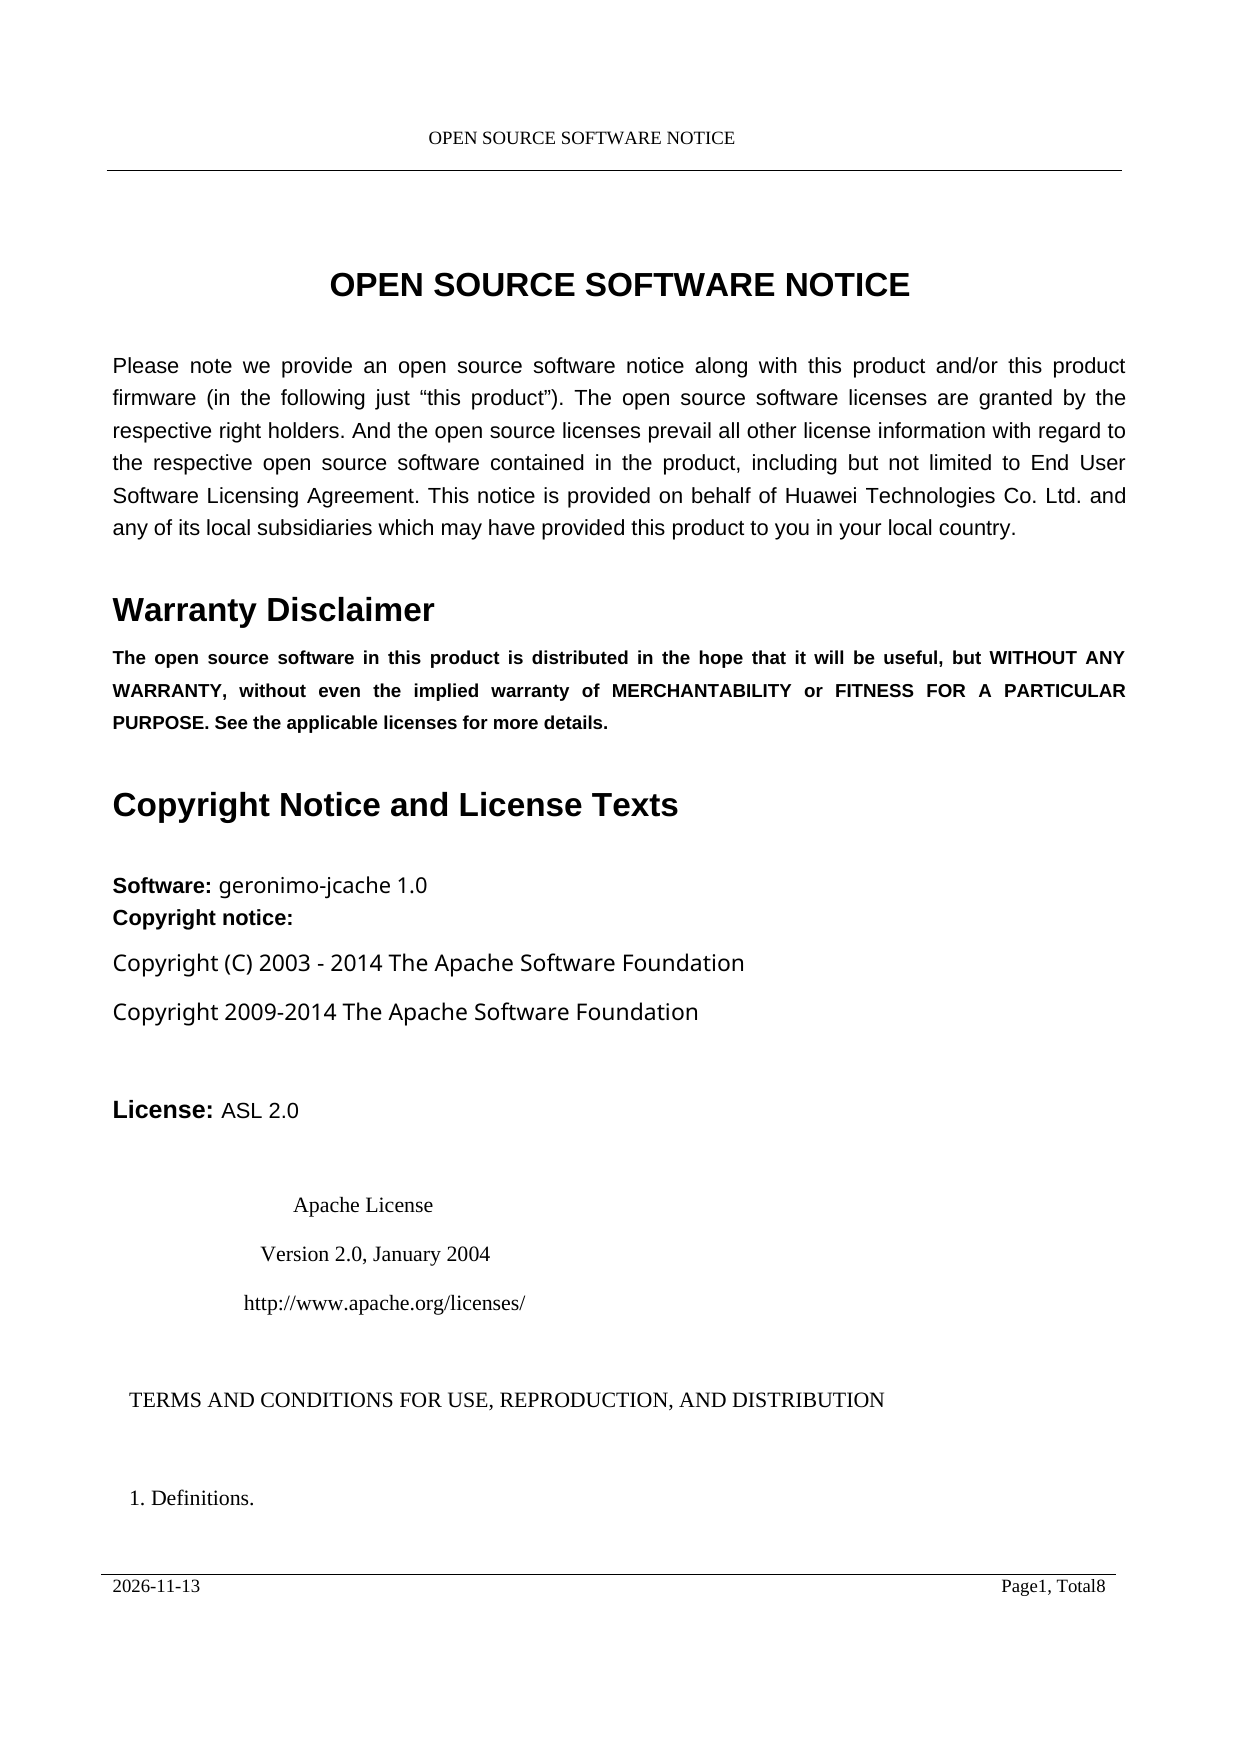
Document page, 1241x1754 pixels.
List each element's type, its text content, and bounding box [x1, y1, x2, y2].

text Warranty Disclaimer [112, 576, 1128, 641]
text Please note we provide an open source software notice along with this product and/or this product firmware (in the following just “this product”). The open source software licenses are granted by the respective right holders. And the open source licenses prevail all other license information with regard to the respective open source software contained in the product, including but not limited to End User Software Licensing Agreement. This notice is provided on behalf of Huawei Technologies Co. Ltd. and any of its local subsidiaries which may have provided this product to you in your local country. [112, 349, 1128, 544]
text Copyright notice: [112, 901, 1128, 934]
text Copyright Notice and License Texts [112, 771, 1128, 836]
text The open source software in this product is distributed in the hope that it will be useful, but WITHOUT ANY WARRANTY, without even the implied warranty of MERCHANTABILITY or FITNESS FOR A PARTICULAR PURPOSE. See the applicable licenses for more details. [112, 641, 1128, 739]
text Copyright (C) 2003 - 2014 The Apache Software Foundation Copyright 2009-2014 The Apache Software Foundation [112, 947, 1128, 1077]
text License: ASL 2.0 [112, 1093, 1128, 1125]
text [112, 1140, 1128, 1513]
text Software: geronimo-jcache 1.0 [112, 869, 1128, 901]
text OPEN SOURCE SOFTWARE NOTICE [112, 251, 1128, 316]
